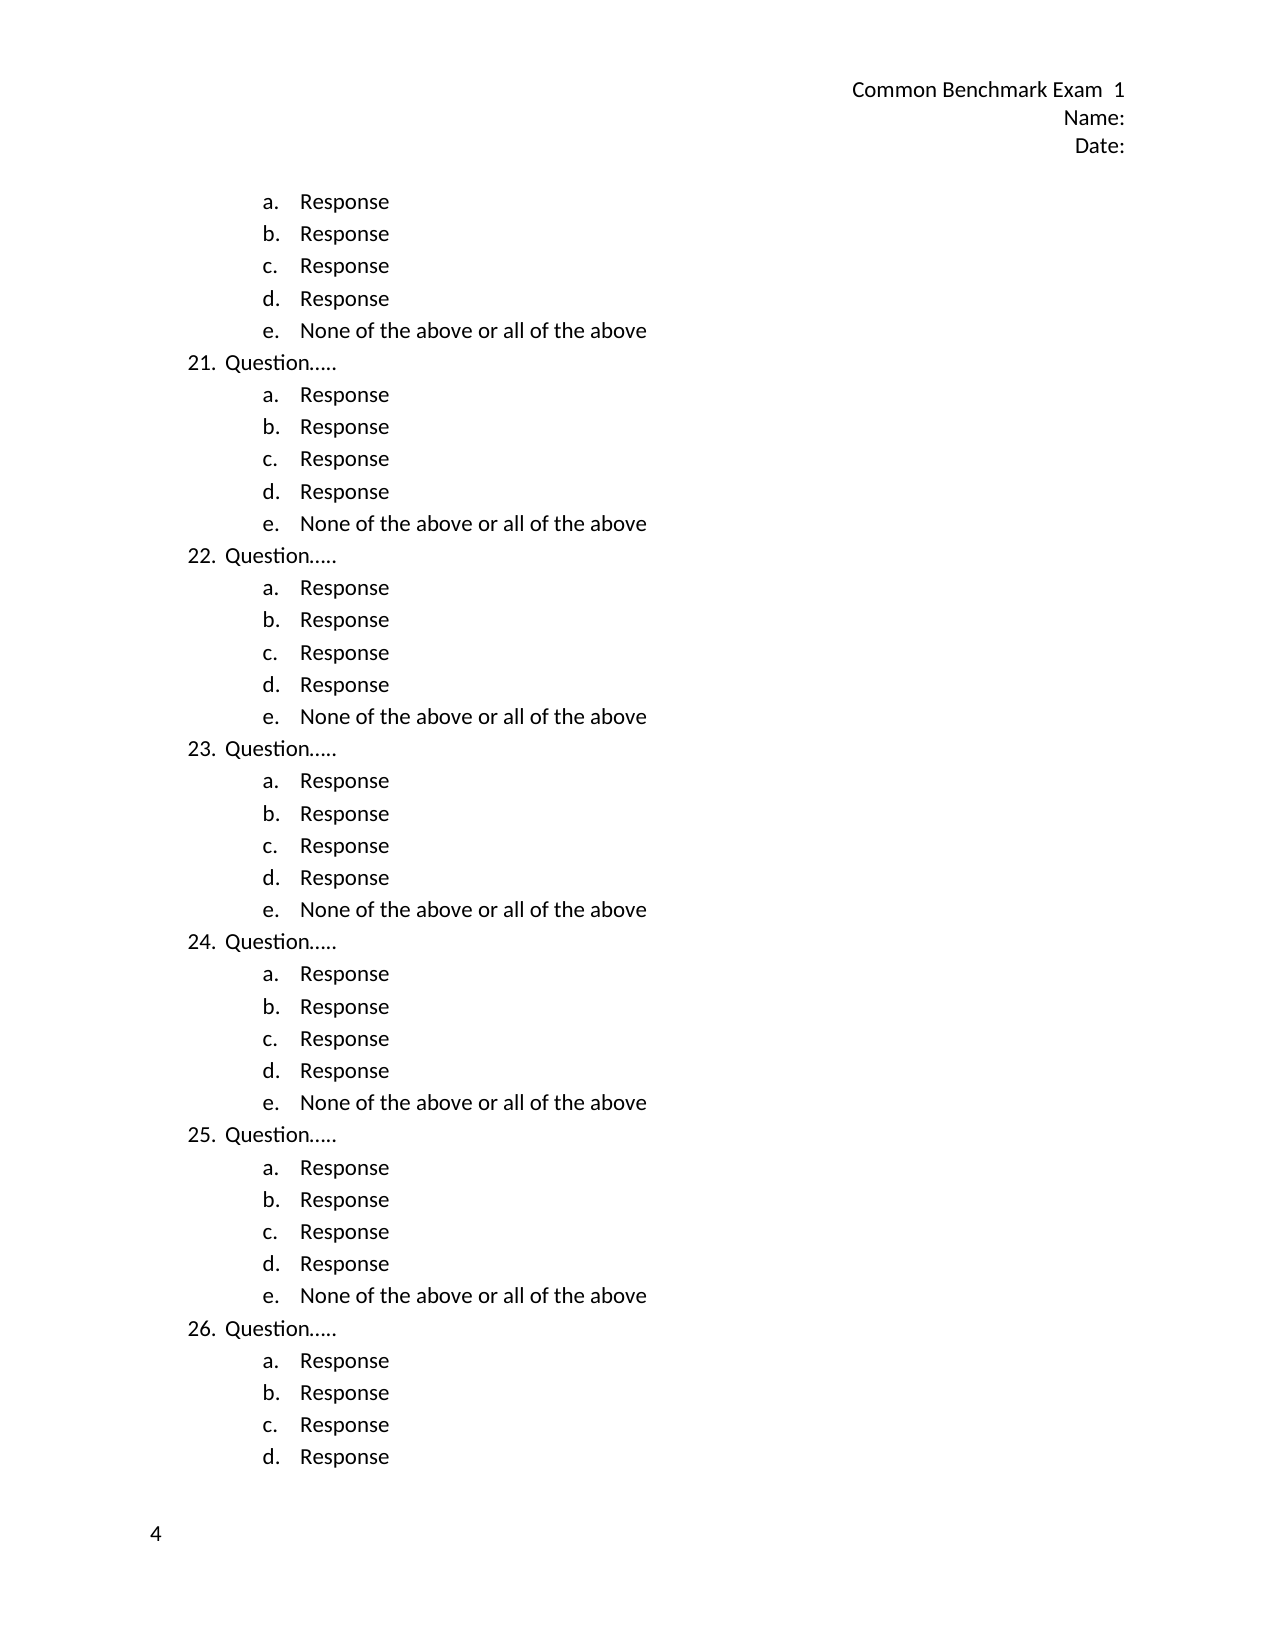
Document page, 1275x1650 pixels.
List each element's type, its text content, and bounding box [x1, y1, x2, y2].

list Response [262, 477, 1125, 505]
list Response [262, 1153, 1125, 1181]
list Response [262, 219, 1125, 247]
list Response [262, 187, 1125, 215]
list Response [262, 766, 1125, 794]
list Response [262, 606, 1125, 633]
list Response [262, 1249, 1125, 1277]
list None of the above or all of the above [262, 1088, 1125, 1116]
list Question….. [187, 734, 1125, 762]
list Response [262, 799, 1125, 827]
list Response [262, 284, 1125, 312]
list Question….. [187, 1121, 1125, 1148]
list Response [262, 831, 1125, 859]
list Response [262, 251, 1125, 279]
list None of the above or all of the above [262, 509, 1125, 537]
list Response [262, 638, 1125, 666]
list Response [262, 412, 1125, 440]
list Response [262, 1024, 1125, 1052]
list Question….. [187, 348, 1125, 376]
list None of the above or all of the above [262, 1281, 1125, 1309]
list Response [262, 1185, 1125, 1213]
list Response [262, 992, 1125, 1020]
list Response [262, 444, 1125, 473]
list Response [262, 1442, 1125, 1470]
list Response [262, 1346, 1125, 1374]
list None of the above or all of the above [262, 702, 1125, 730]
list Response [262, 1217, 1125, 1245]
list Question….. [187, 541, 1125, 569]
list Response [262, 1410, 1125, 1438]
list Response [262, 863, 1125, 891]
list Question….. [187, 1314, 1125, 1342]
list Response [262, 670, 1125, 698]
list Question….. [187, 927, 1125, 955]
list None of the above or all of the above [262, 316, 1125, 344]
list Response [262, 959, 1125, 988]
list Response [262, 1378, 1125, 1406]
list Response [262, 573, 1125, 601]
list Response [262, 380, 1125, 408]
list None of the above or all of the above [262, 895, 1125, 923]
list Response [262, 1056, 1125, 1084]
